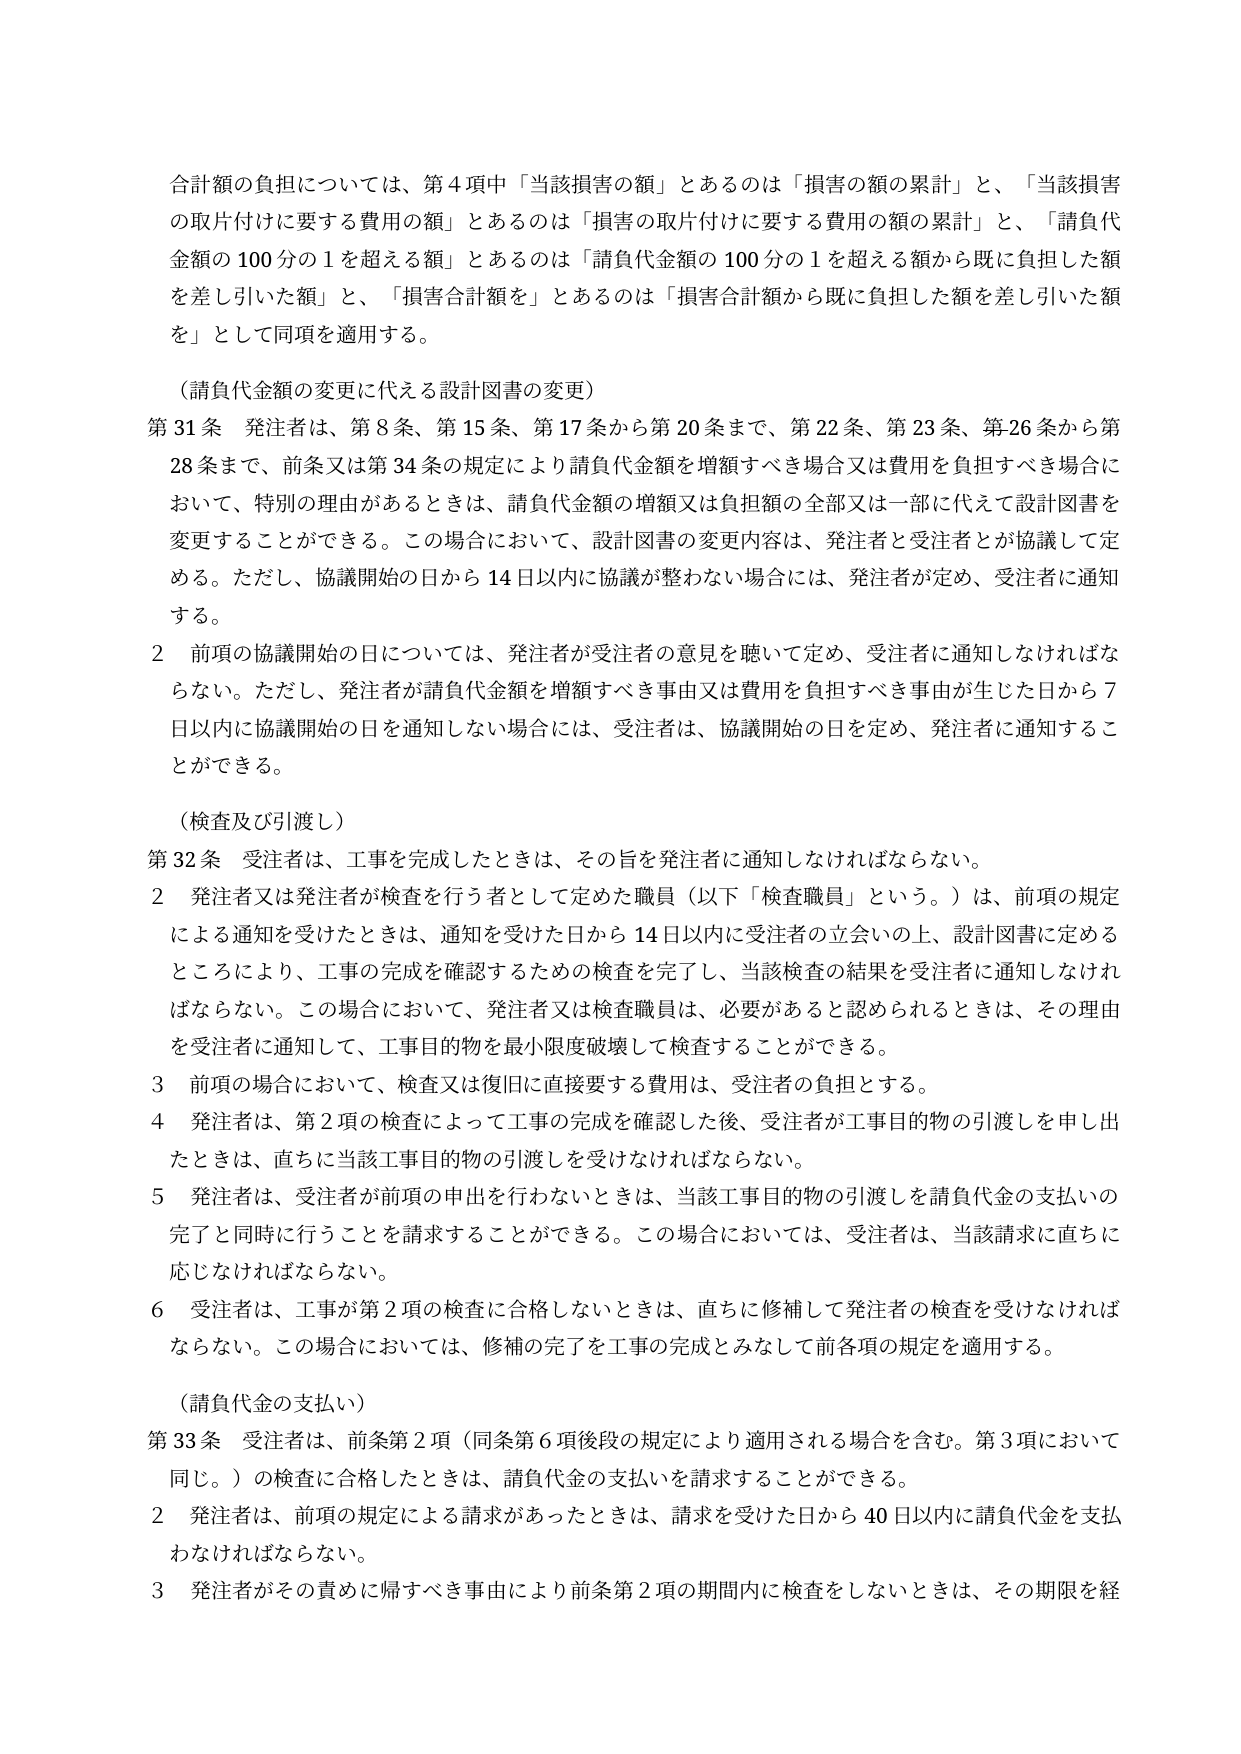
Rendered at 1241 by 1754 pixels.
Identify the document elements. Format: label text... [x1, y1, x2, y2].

text （請負代金額の変更に代える設計図書の変更） [148, 371, 1122, 408]
text ３ 前項の場合において、検査又は復旧に直接要する費用は、受注者の負担とする。 [148, 1064, 1122, 1102]
text ２ 前項の協議開始の日については、発注者が受注者の意見を聴いて定め、受注者に通知しなければならない。ただし、発注者が請負代金額を増額すべき事由又は費用を負担すべき事由が生じた日から７日以内に協議開始の日を通知しない場合には、受注者は、協議開始の日を定め、発注者に通知することができる。 [148, 633, 1122, 783]
text ２ 発注者は、前項の規定による請求があったときは、請求を受けた日から40日以内に請負代金を支払わなければならない。 [148, 1496, 1122, 1571]
text ２ 発注者又は発注者が検査を行う者として定めた職員（以下「検査職員」という。）は、前項の規定による通知を受けたときは、通知を受けた日から14日以内に受注者の立会いの上、設計図書に定めるところにより、工事の完成を確認するための検査を完了し、当該検査の結果を受注者に通知しなければならない。この場合において、発注者又は検査職員は、必要があると認められるときは、その理由を受注者に通知して、工事目的物を最小限度破壊して検査することができる。 [148, 877, 1122, 1064]
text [148, 1571, 1122, 1608]
text （検査及び引渡し） [148, 802, 1122, 839]
text ６ 受注者は、工事が第２項の検査に合格しないときは、直ちに修補して発注者の検査を受けなければならない。この場合においては、修補の完了を工事の完成とみなして前各項の規定を適用する。 [148, 1289, 1122, 1364]
text （請負代金の支払い） [148, 1383, 1122, 1421]
text ５ 発注者は、受注者が前項の申出を行わないときは、当該工事目的物の引渡しを請負代金の支払いの完了と同時に行うことを請求することができる。この場合においては、受注者は、当該請求に直ちに応じなければならない。 [148, 1177, 1122, 1289]
text ４ 発注者は、第２項の検査によって工事の完成を確認した後、受注者が工事目的物の引渡しを申し出たときは、直ちに当該工事目的物の引渡しを受けなければならない。 [148, 1102, 1122, 1177]
text 第31条 発注者は、第８条、第15条、第17条から第20条まで、第22条、第23条、第26条から第28条まで、前条又は第34条の規定により請負代金額を増額すべき場合又は費用を負担すべき場合において、特別の理由があるときは、請負代金額の増額又は負担額の全部又は一部に代えて設計図書を変更することができる。この場合において、設計図書の変更内容は、発注者と受注者とが協議して定める。ただし、協議開始の日から14日以内に協議が整わない場合には、発注者が定め、受注者に通知する。 [148, 408, 1122, 633]
text 第33条 受注者は、前条第２項（同条第６項後段の規定により適用される場合を含む。第３項において同じ。）の検査に合格したときは、請負代金の支払いを請求することができる。 [148, 1421, 1122, 1496]
text 第32条 受注者は、工事を完成したときは、その旨を発注者に通知しなければならない。 [148, 839, 1122, 877]
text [148, 164, 1122, 352]
